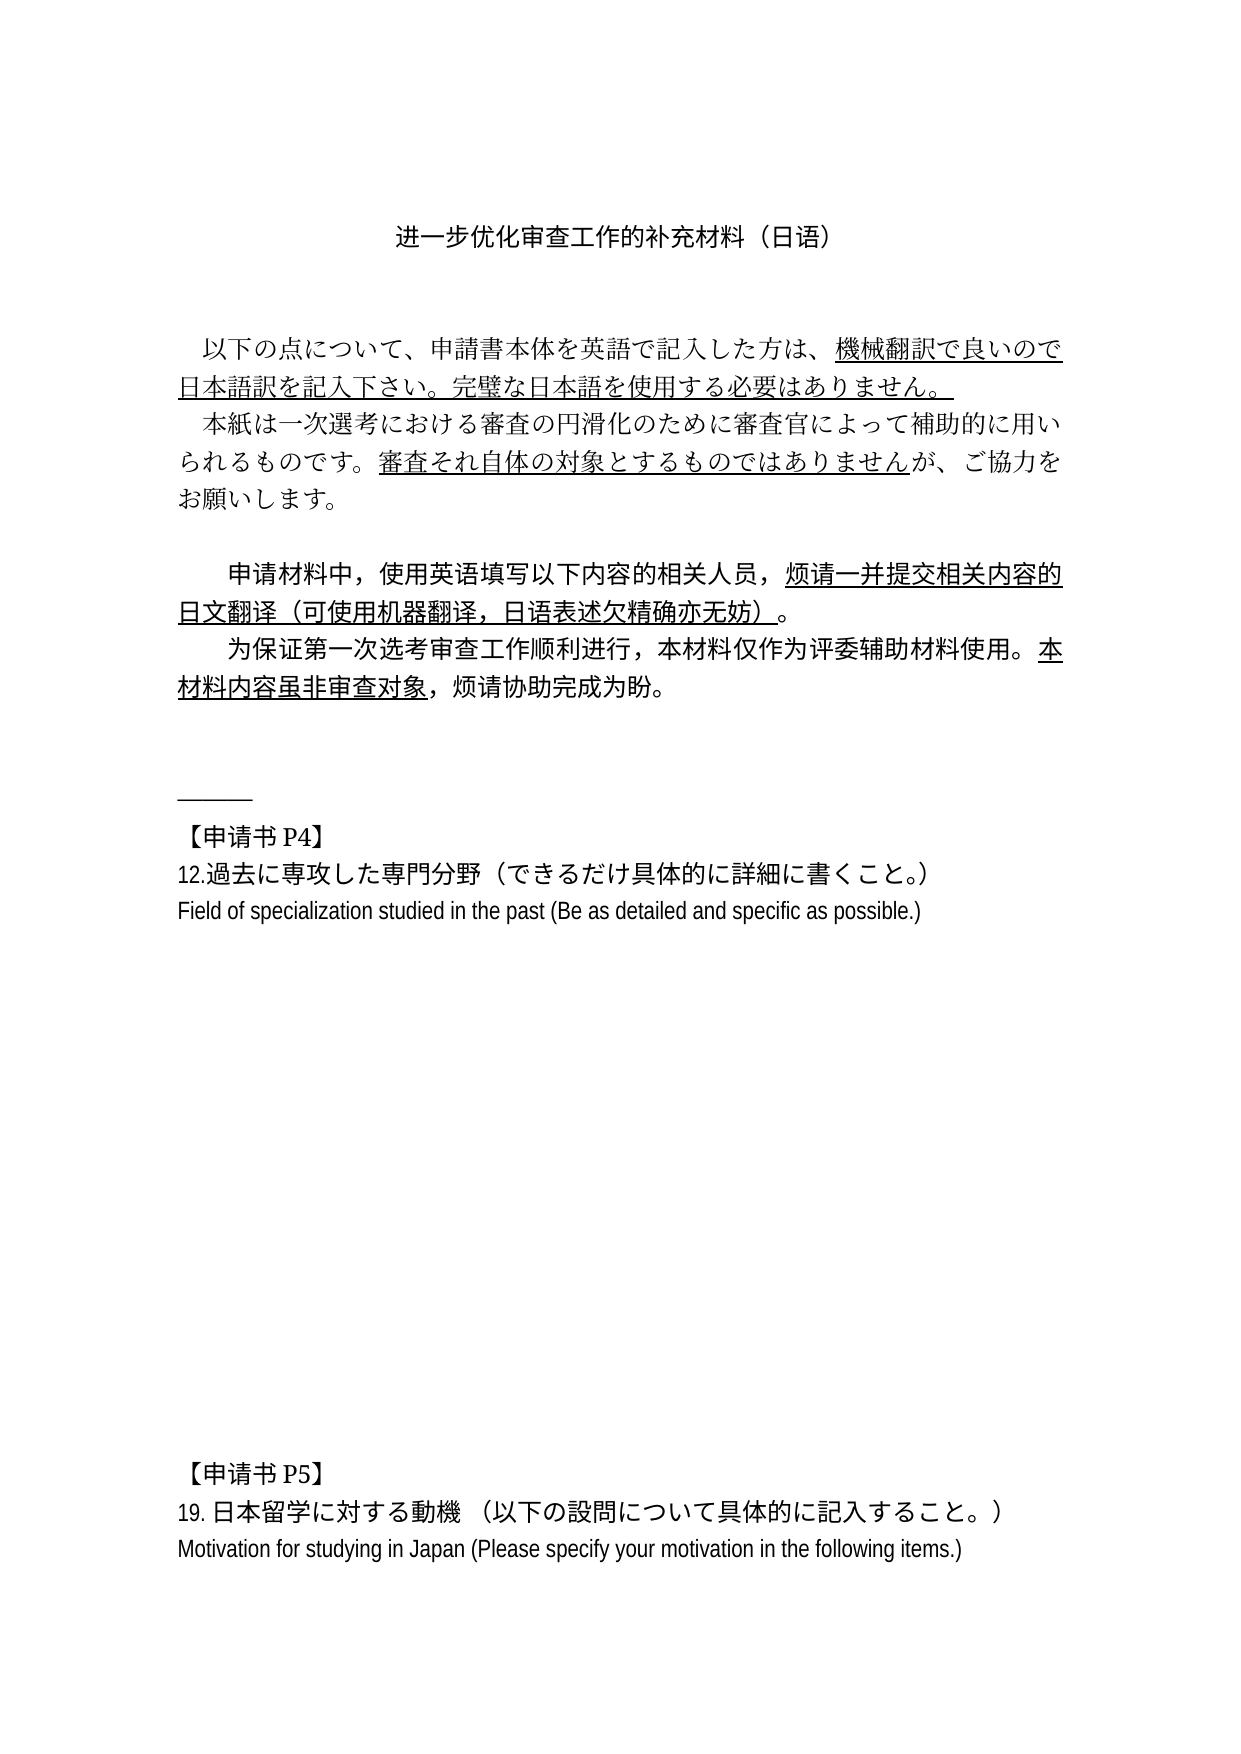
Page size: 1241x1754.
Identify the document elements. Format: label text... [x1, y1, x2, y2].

text 12.過去に専攻した専門分野（できるだけ具体的に詳細に書くこと｡） [177, 854, 1063, 892]
text 【申请书P4】 [177, 817, 1063, 854]
text Motivation for studying in Japan (Please specify your motivation in the following items.) [177, 1529, 1063, 1567]
text 本紙は一次選考における審査の円滑化のために審査官によって補助的に用いられるものです。審査それ自体の対象とするものではありませんが、ご協力をお願いします。 [177, 404, 1063, 517]
text 申请材料中，使用英语填写以下内容的相关人员，烦请一并提交相关内容的日文翻译（可使用机器翻译，日语表述欠精确亦无妨）。 [177, 554, 1063, 629]
text 为保证第一次选考审查工作顺利进行，本材料仅作为评委辅助材料使用。本材料内容虽非审查对象，烦请协助完成为盼。 [177, 629, 1063, 704]
text 19. 日本留学に対する動機 （以下の設問について具体的に記入すること。） [177, 1492, 1063, 1529]
text Field of specialization studied in the past (Be as detailed and specific as possible.) [177, 892, 1063, 929]
text 以下の点について、申請書本体を英語で記入した方は、機械翻訳で良いので日本語訳を記入下さい。完璧な日本語を使用する必要はありません。 [177, 329, 1063, 404]
text ――― [177, 779, 1063, 817]
text 进一步优化审查工作的补充材料（日语） [177, 217, 1063, 254]
text 【申请书P5】 [177, 1454, 1063, 1492]
